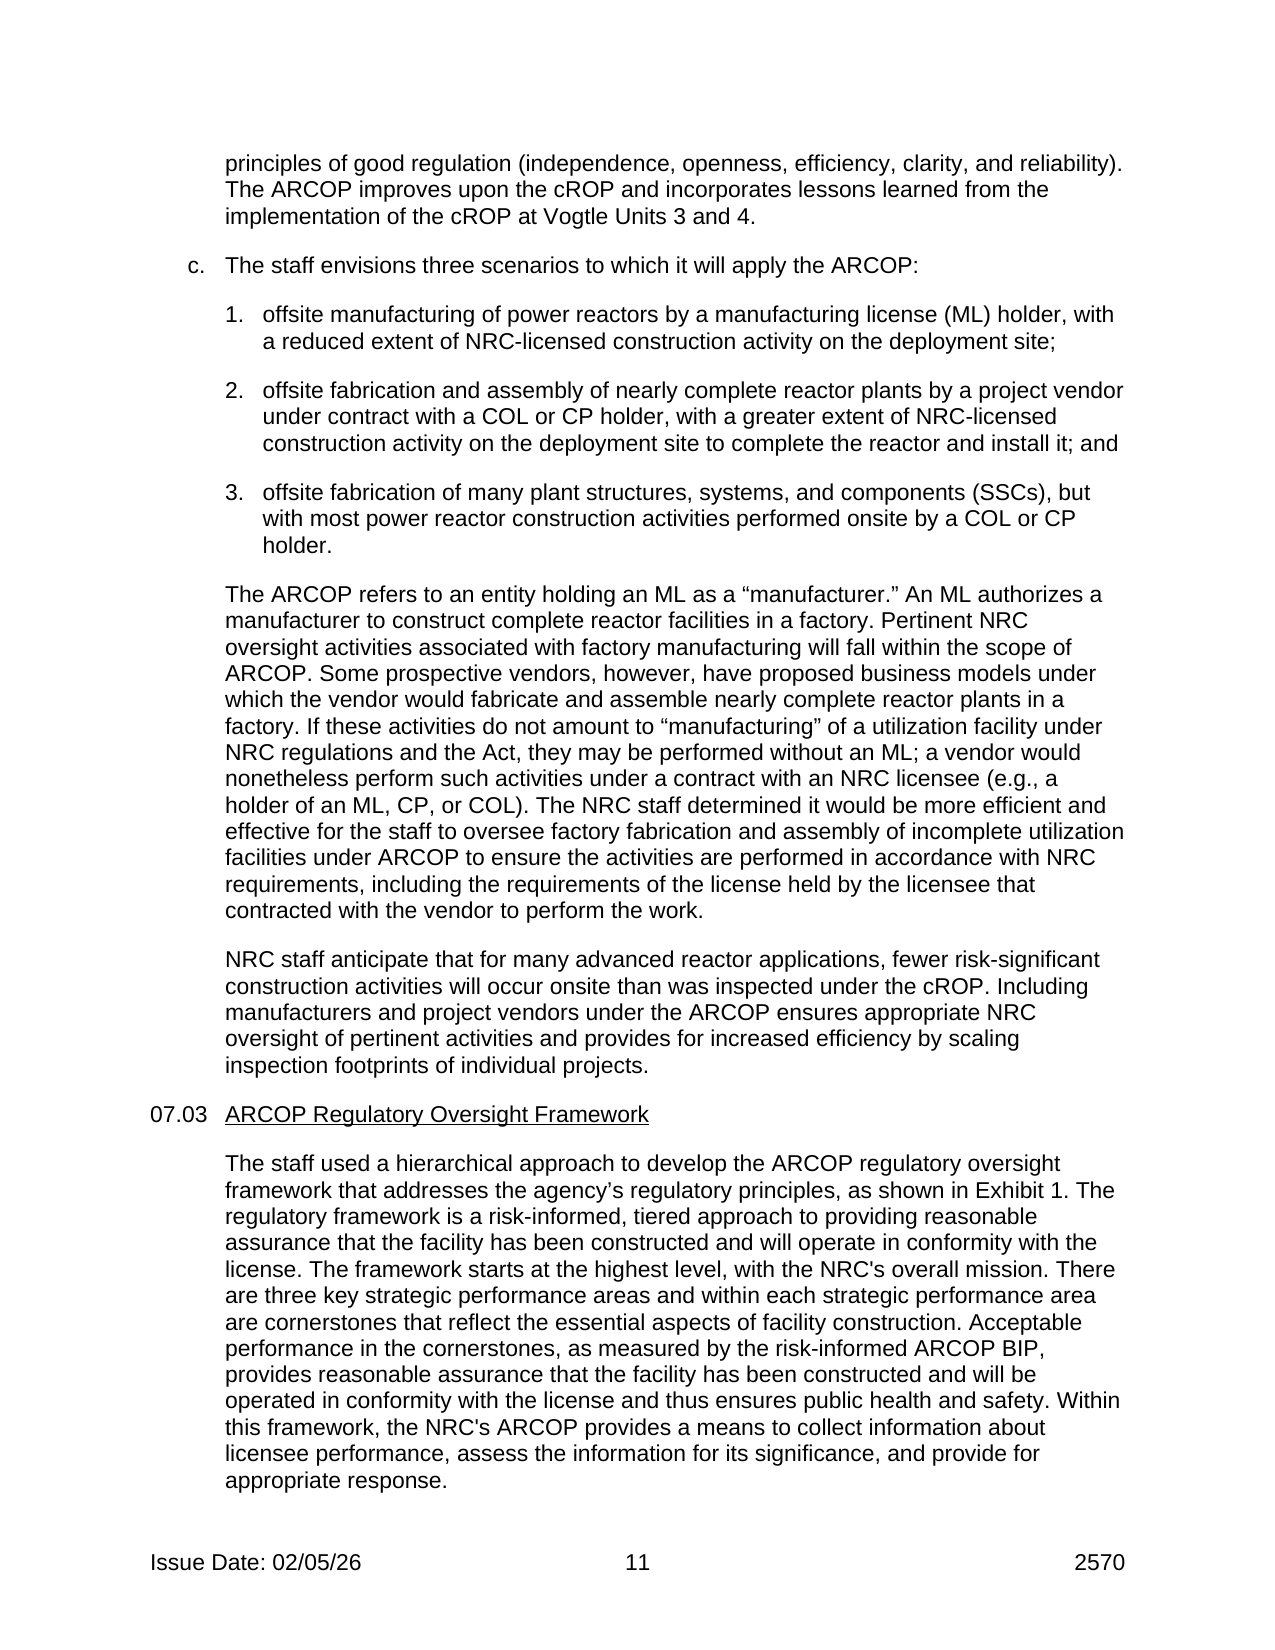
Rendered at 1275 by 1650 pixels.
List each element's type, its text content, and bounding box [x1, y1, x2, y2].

subtitle 07.03 ARCOP Regulatory Oversight Framework [150, 1101, 1125, 1127]
list The staff envisions three scenarios to which it will apply the ARCOP: [187, 252, 1125, 278]
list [187, 150, 1125, 229]
list offsite fabrication and assembly of nearly complete reactor plants by a project vendor under contract with a COL or CP holder, with a greater extent of NRC-licensed construction activity on the deployment site to complete the reactor and install it; and [225, 377, 1125, 456]
text The ARCOP refers to an entity holding an ML as a “manufacturer.” An ML authorizes a manufacturer to construct complete reactor facilities in a factory. Pertinent NRC oversight activities associated with factory manufacturing will fall within the scope of ARCOP. Some prospective vendors, however, have proposed business models under which the vendor would fabricate and assemble nearly complete reactor plants in a factory. If these activities do not amount to “manufacturing” of a utilization facility under NRC regulations and the Act, they may be performed without an ML; a vendor would nonetheless perform such activities under a contract with an NRC licensee (e.g., a holder of an ML, CP, or COL). The NRC staff determined it would be more efficient and effective for the staff to oversee factory fabrication and assembly of incomplete utilization facilities under ARCOP to ensure the activities are performed in accordance with NRC requirements, including the requirements of the license held by the licensee that contracted with the vendor to perform the work. [225, 581, 1125, 923]
text The staff used a hierarchical approach to develop the ARCOP regulatory oversight framework that addresses the agency’s regulatory principles, as shown in Exhibit 1. The regulatory framework is a risk-informed, tiered approach to providing reasonable assurance that the facility has been constructed and will operate in conformity with the license. The framework starts at the highest level, with the NRC's overall mission. There are three key strategic performance areas and within each strategic performance area are cornerstones that reflect the essential aspects of facility construction. Acceptable performance in the cornerstones, as measured by the risk-informed ARCOP BIP, provides reasonable assurance that the facility has been constructed and will be operated in conformity with the license and thus ensures public health and safety. Within this framework, the NRC's ARCOP provides a means to collect information about licensee performance, assess the information for its significance, and provide for appropriate response. [225, 1150, 1125, 1493]
list offsite manufacturing of power reactors by a manufacturing license (ML) holder, with a reduced extent of NRC-licensed construction activity on the deployment site; [225, 301, 1125, 354]
text NRC staff anticipate that for many advanced reactor applications, fewer risk-significant construction activities will occur onsite than was inspected under the cROP. Including manufacturers and project vendors under the ARCOP ensures appropriate NRC oversight of pertinent activities and provides for increased efficiency by scaling inspection footprints of individual projects. [225, 946, 1125, 1078]
list offsite fabrication of many plant structures, systems, and components (SSCs), but with most power reactor construction activities performed onsite by a COL or CP holder. [225, 479, 1125, 558]
